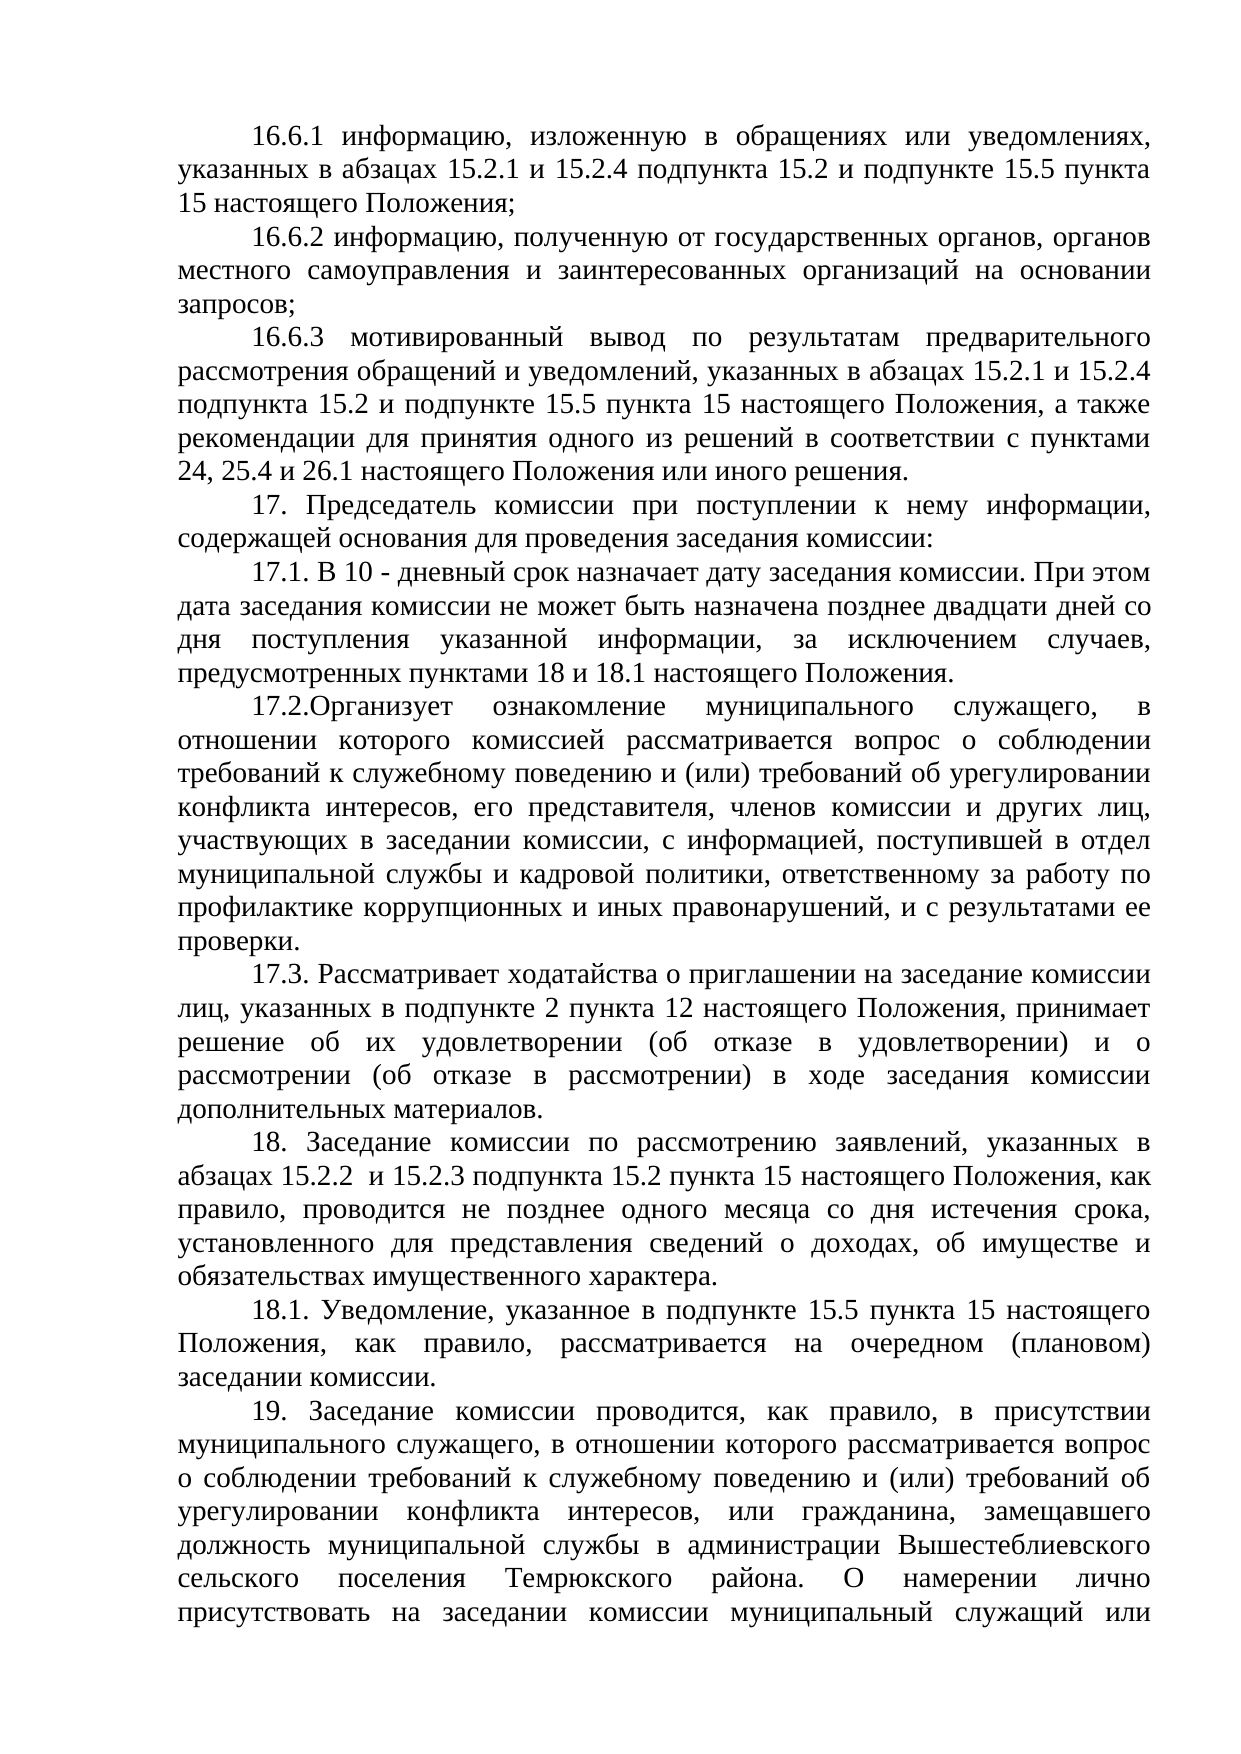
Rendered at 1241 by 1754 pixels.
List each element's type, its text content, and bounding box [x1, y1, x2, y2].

text 16.6.3 мотивированный вывод по результатам предварительного рассмотрения обращений и уведомлений, указанных в абзацах 15.2.1 и 15.2.4 подпункта 15.2 и подпункте 15.5 пункта 15 настоящего Положения, а также рекомендации для принятия одного из решений в соответствии с пунктами 24, 25.4 и 26.1 настоящего Положения или иного решения. [177, 319, 1152, 487]
text 16.6.1 информацию, изложенную в обращениях или уведомлениях, указанных в абзацах 15.2.1 и 15.2.4 подпункта 15.2 и подпункте 15.5 пункта 15 настоящего Положения; [177, 118, 1152, 219]
text 17.3. Рассматривает ходатайства о приглашении на заседание комиссии лиц, указанных в подпункте 2 пункта 12 настоящего Положения, принимает решение об их удовлетворении (об отказе в удовлетворении) и о рассмотрении (об отказе в рассмотрении) в ходе заседания комиссии дополнительных материалов. [177, 957, 1152, 1124]
text 16.6.2 информацию, полученную от государственных органов, органов местного самоуправления и заинтересованных организаций на основании запросов; [177, 219, 1152, 319]
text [177, 1393, 1152, 1627]
text 18. Заседание комиссии по рассмотрению заявлений, указанных в абзацах 15.2.2 и 15.2.3 подпункта 15.2 пункта 15 настоящего Положения, как правило, проводится не позднее одного месяца со дня истечения срока, установленного для представления сведений о доходах, об имуществе и обязательствах имущественного характера. [177, 1124, 1152, 1292]
text 17. Председатель комиссии при поступлении к нему информации, содержащей основания для проведения заседания комиссии: [177, 487, 1152, 554]
text 17.2.Организует ознакомление муниципального служащего, в отношении которого комиссией рассматривается вопрос о соблюдении требований к служебному поведению и (или) требований об урегулировании конфликта интересов, его представителя, членов комиссии и других лиц, участвующих в заседании комиссии, с информацией, поступившей в отдел муниципальной службы и кадровой политики, ответственному за работу по профилактике коррупционных и иных правонарушений, и с результатами ее проверки. [177, 688, 1152, 957]
text 17.1. В 10 - дневный срок назначает дату заседания комиссии. При этом дата заседания комиссии не может быть назначена позднее двадцати дней со дня поступления указанной информации, за исключением случаев, предусмотренных пунктами 18 и 18.1 настоящего Положения. [177, 554, 1152, 688]
text 18.1. Уведомление, указанное в подпункте 15.5 пункта 15 настоящего Положения, как правило, рассматривается на очередном (плановом) заседании комиссии. [177, 1292, 1152, 1393]
